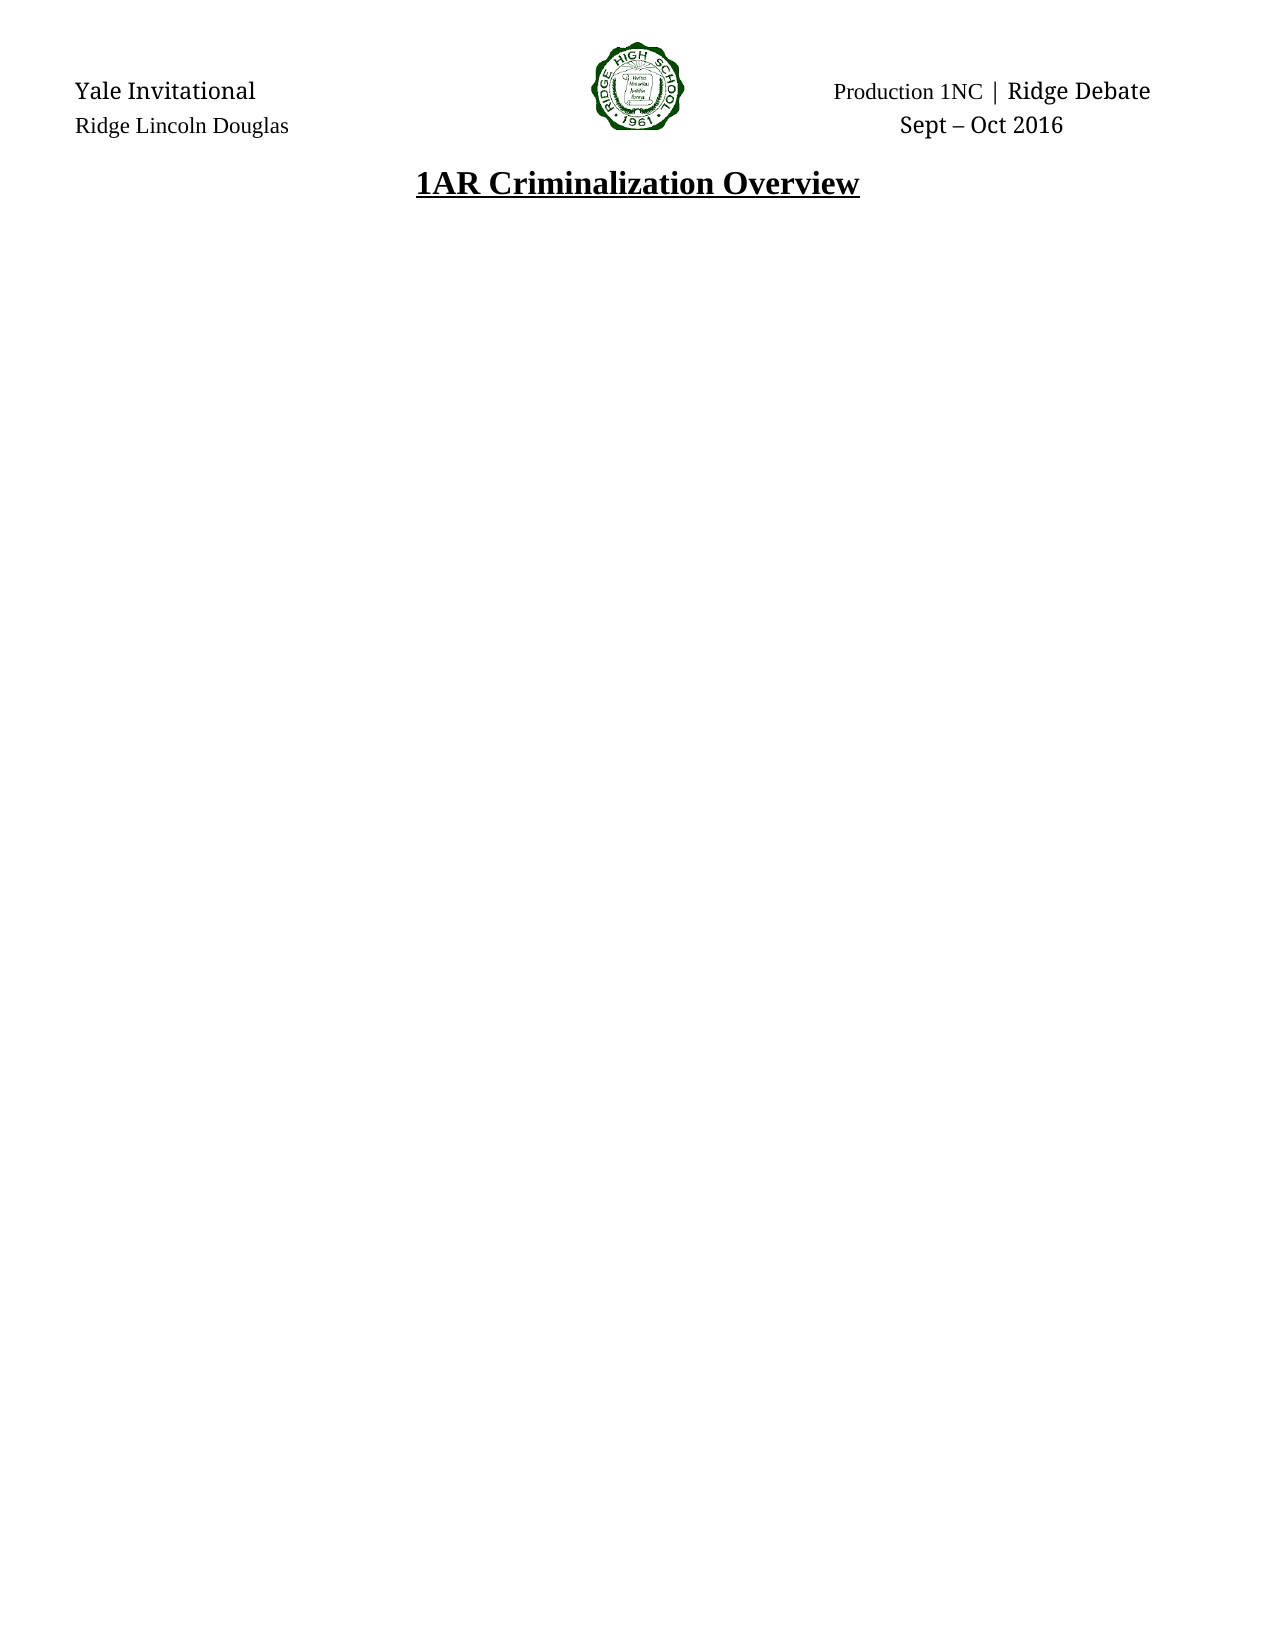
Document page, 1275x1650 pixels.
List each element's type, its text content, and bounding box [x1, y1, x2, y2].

picture [577, 42, 697, 130]
subtitle 1AR Criminalization Overview [75, 163, 1200, 201]
